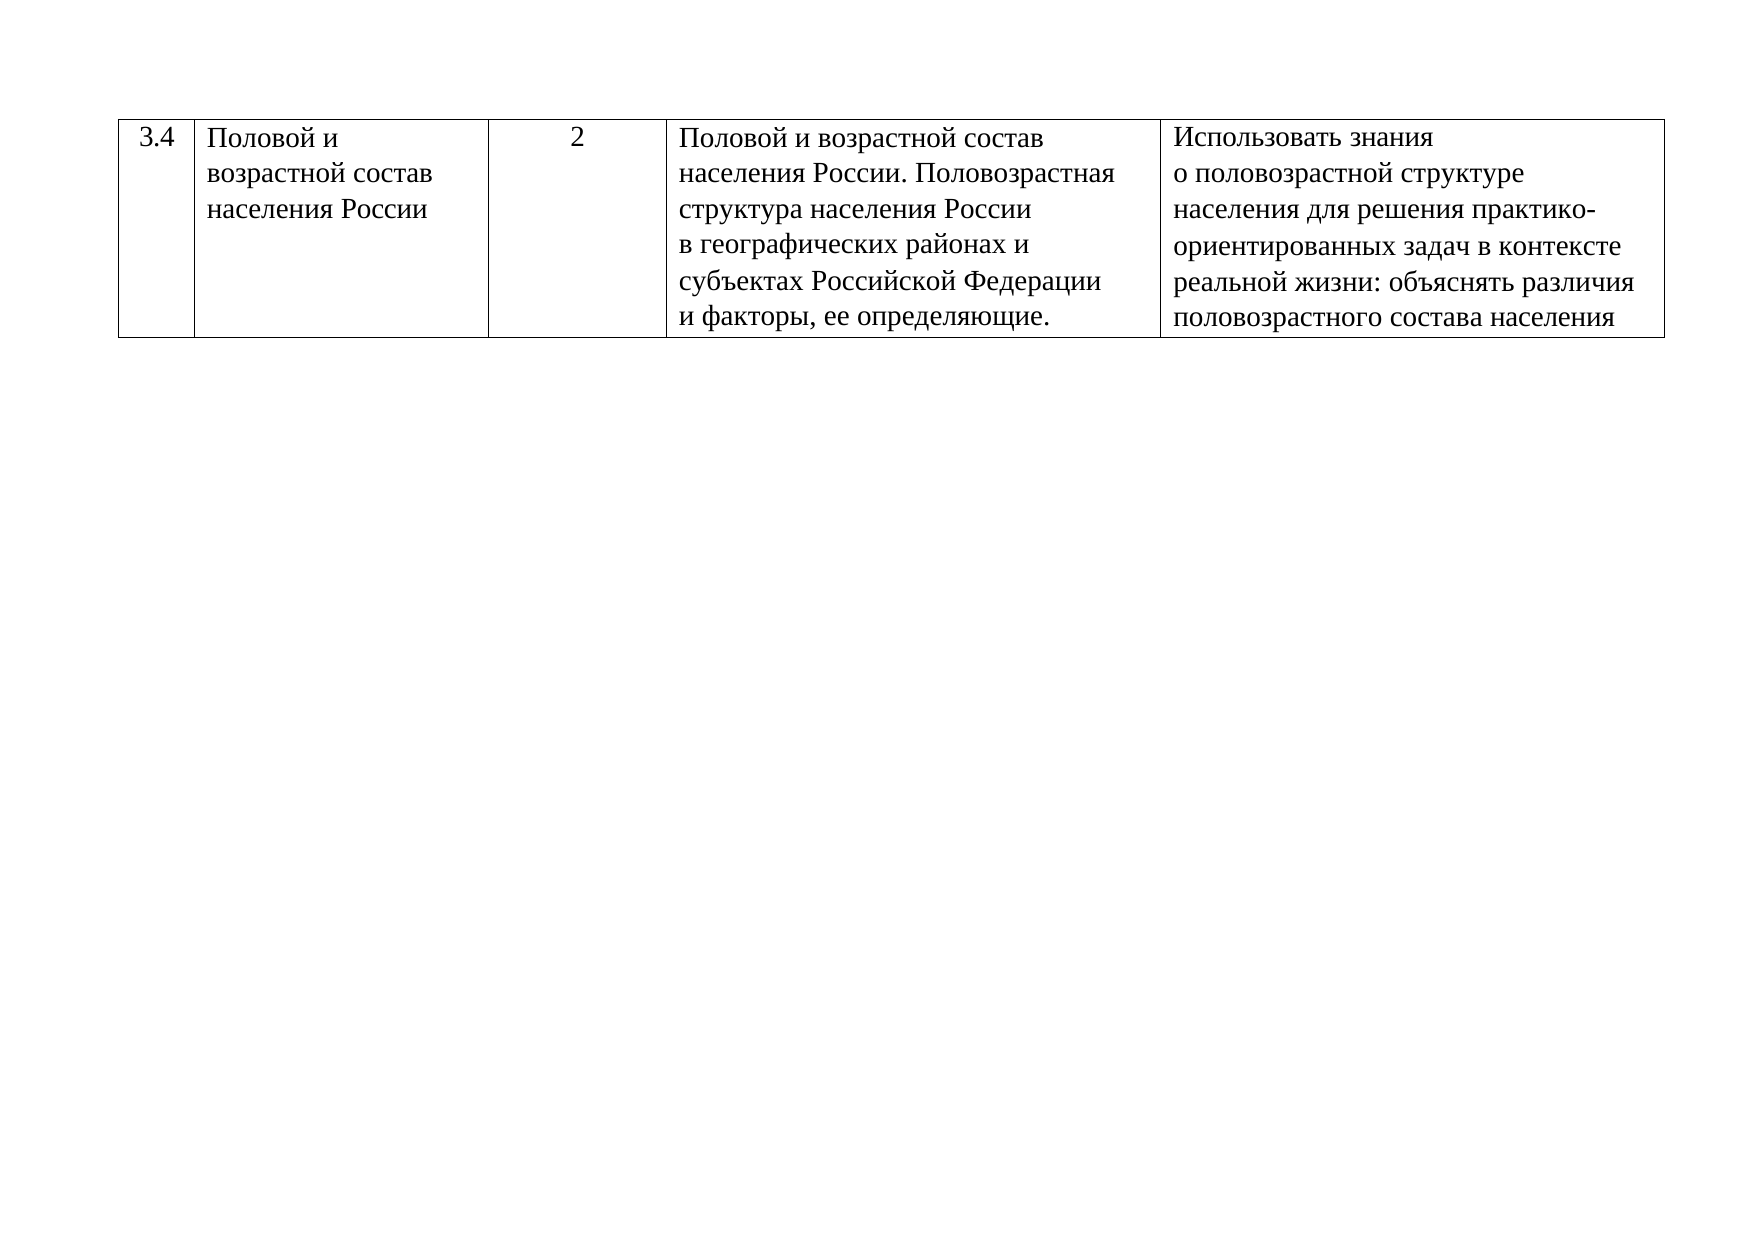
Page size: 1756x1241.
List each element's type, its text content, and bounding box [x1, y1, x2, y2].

table_cell 2 [489, 120, 666, 337]
table_cell 3.4 [119, 120, 194, 337]
table_cell Половой и возрастной состав населения России. Половозрастная структура населения России в географических районах и субъектах Российской Федерации и факторы, ее определяющие. [667, 120, 1160, 337]
table_cell Использовать знания о половозрастной структуре населения для решения практико- ориентированных задач в контексте реальной жизни: объяснять различия половозрастного состава населения [1161, 120, 1664, 337]
table_cell Половой и возрастной состав населения России [195, 120, 488, 337]
